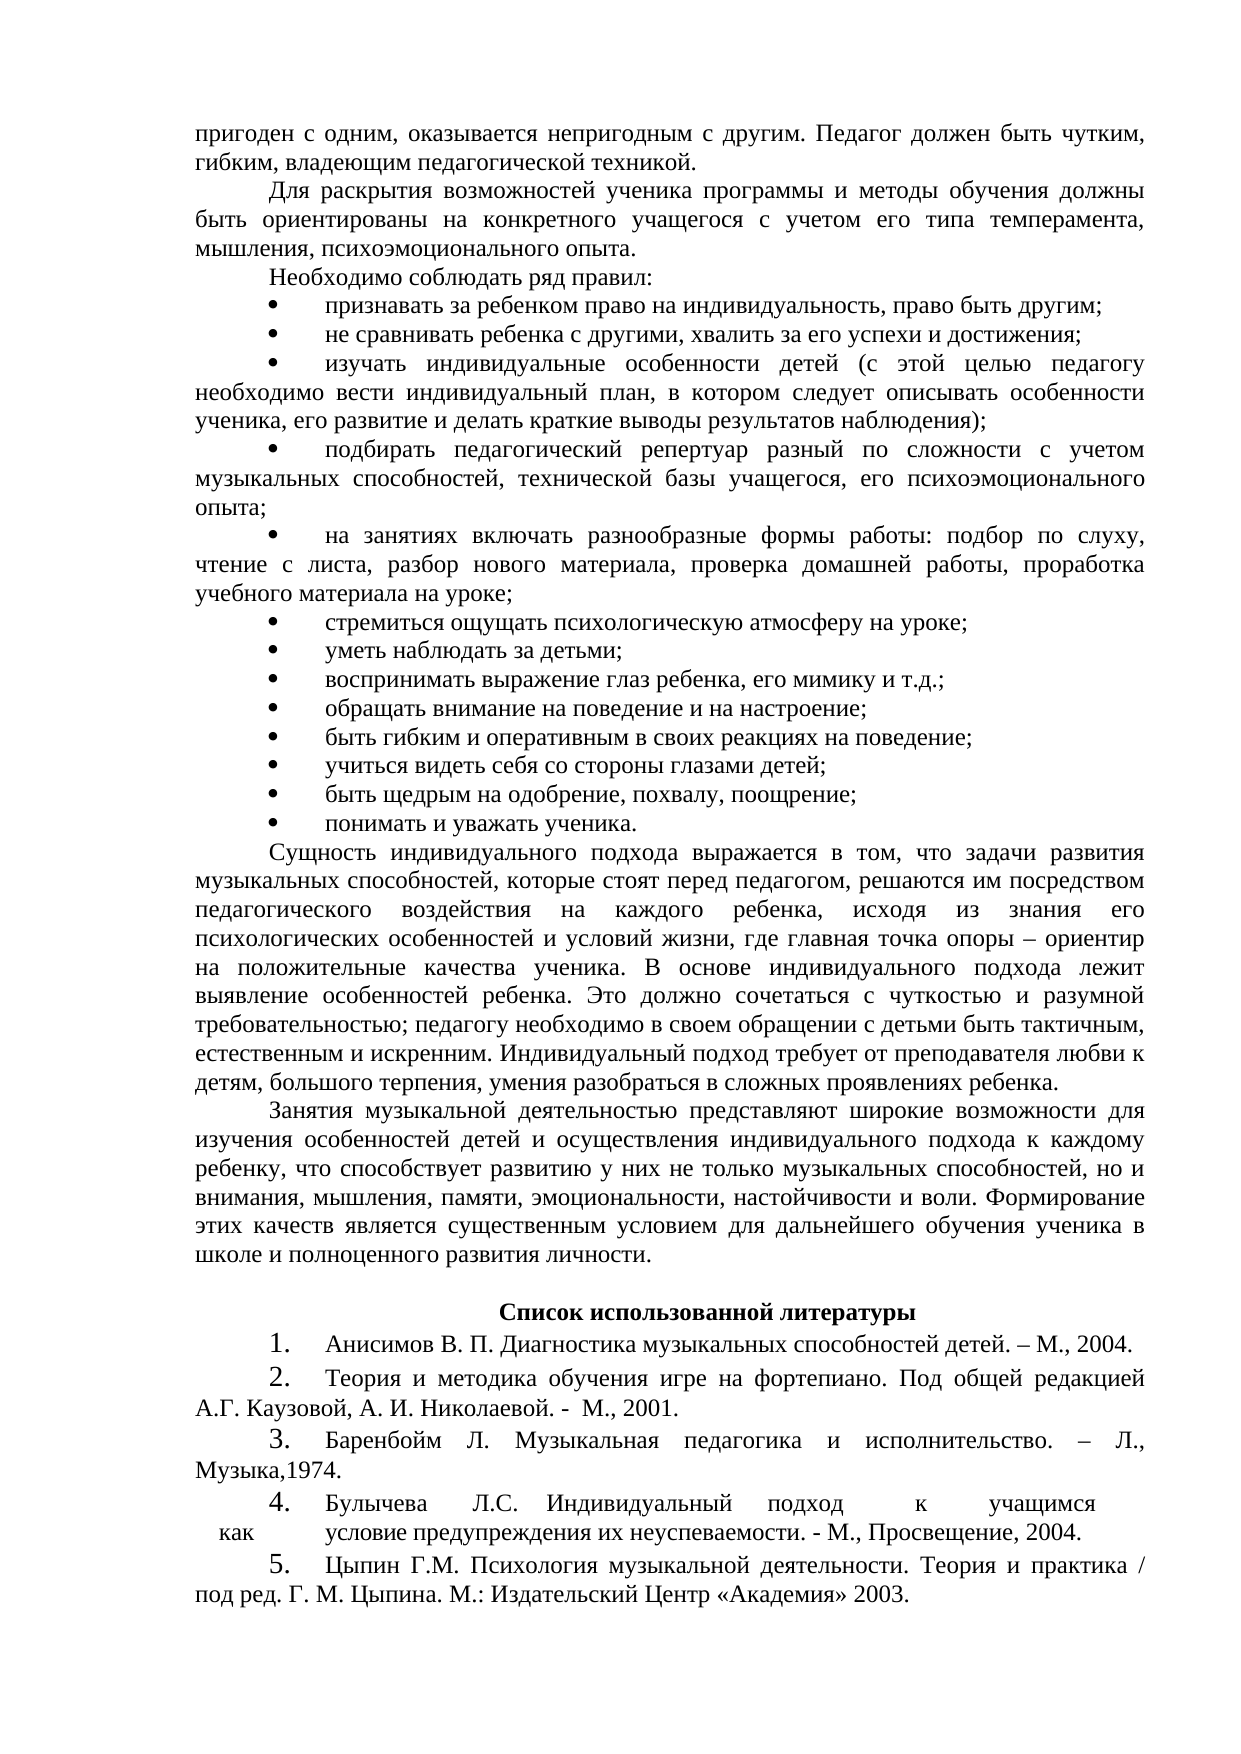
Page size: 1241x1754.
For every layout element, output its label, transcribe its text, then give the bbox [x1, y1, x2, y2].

list подбирать педагогический репертуар разный по сложности с учетом музыкальных способностей, технической базы учащегося, его психоэмоционального опыта; [195, 434, 1146, 521]
list быть гибким и оперативным в своих реакциях на поведение; [195, 722, 1146, 751]
list признавать за ребенком право на индивидуальность, право быть другим; [195, 291, 1146, 319]
list уметь наблюдать за детьми; [195, 636, 1146, 664]
list на занятиях включать разнообразные формы работы: подбор по слуху, чтение с листа, разбор нового материала, проверка домашней работы, проработка учебного материала на уроке; [195, 521, 1146, 607]
list быть щедрым на одобрение, похвалу, поощрение; [195, 779, 1146, 808]
text Сущность индивидуального подхода выражается в том, что задачи развития музыкальных способностей, которые стоят перед педагогом, решаются им посредством педагогического воздействия на каждого ребенка, исходя из знания его психологических особенностей и условий жизни, где главная точка опоры – ориентир на положительные качества ученика. В основе индивидуального подхода лежит выявление особенностей ребенка. Это должно сочетаться с чуткостью и разумной требовательностью; педагогу необходимо в своем обращении с детьми быть тактичным, естественным и искренним. Индивидуальный подход требует от преподавателя любви к детям, большого терпения, умения разобраться в сложных проявлениях ребенка. [195, 837, 1146, 1096]
list Баренбойм Л. Музыкальная педагогика и исполнительство. – Л., Музыка,1974. [195, 1421, 1146, 1484]
list воспринимать выражение глаз ребенка, его мимику и т.д.; [195, 664, 1146, 693]
list учиться видеть себя со стороны глазами детей; [195, 751, 1146, 779]
text Занятия музыкальной деятельностью представляют широкие возможности для изучения особенностей детей и осуществления индивидуального подхода к каждому ребенку, что способствует развитию у них не только музыкальных способностей, но и внимания, мышления, памяти, эмоциональности, настойчивости и воли. Формирование этих качеств является существенным условием для дальнейшего обучения ученика в школе и полноценного развития личности. [195, 1096, 1146, 1268]
list Булычева Л.С. Индивидуальный подход к учащимся как условие предупреждения их неуспеваемости. - М., Просвещение, 2004. [195, 1484, 1146, 1546]
list обращать внимание на поведение и на настроение; [195, 693, 1146, 722]
list стремиться ощущать психологическую атмосферу на уроке; [195, 607, 1146, 636]
list не сравнивать ребенка с другими, хвалить за его успехи и достижения; [195, 319, 1146, 348]
list Теория и методика обучения игре на фортепиано. Под общей редакцией А.Г. Каузовой, А. И. Николаевой. - М., 2001. [195, 1359, 1146, 1421]
list Анисимов В. П. Диагностика музыкальных способностей детей. – М., 2004. [195, 1326, 1146, 1359]
list понимать и уважать ученика. [195, 808, 1146, 837]
text Для раскрытия возможностей ученика программы и методы обучения должны быть ориентированы на конкретного учащегося с учетом его типа темперамента, мышления, психоэмоционального опыта. [195, 176, 1146, 262]
list изучать индивидуальные особенности детей (с этой целью педагогу необходимо вести индивидуальный план, в котором следует описывать особенности ученика, его развитие и делать краткие выводы результатов наблюдения); [195, 348, 1146, 434]
list Цыпин Г.М. Психология музыкальной деятельности. Теория и практика / под ред. Г. М. Цыпина. М.: Издательский Центр «Академия» 2003. [195, 1546, 1146, 1608]
text Необходимо соблюдать ряд правил: [195, 262, 1146, 291]
text Список использованной литературы [195, 1297, 1146, 1326]
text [195, 118, 1146, 176]
